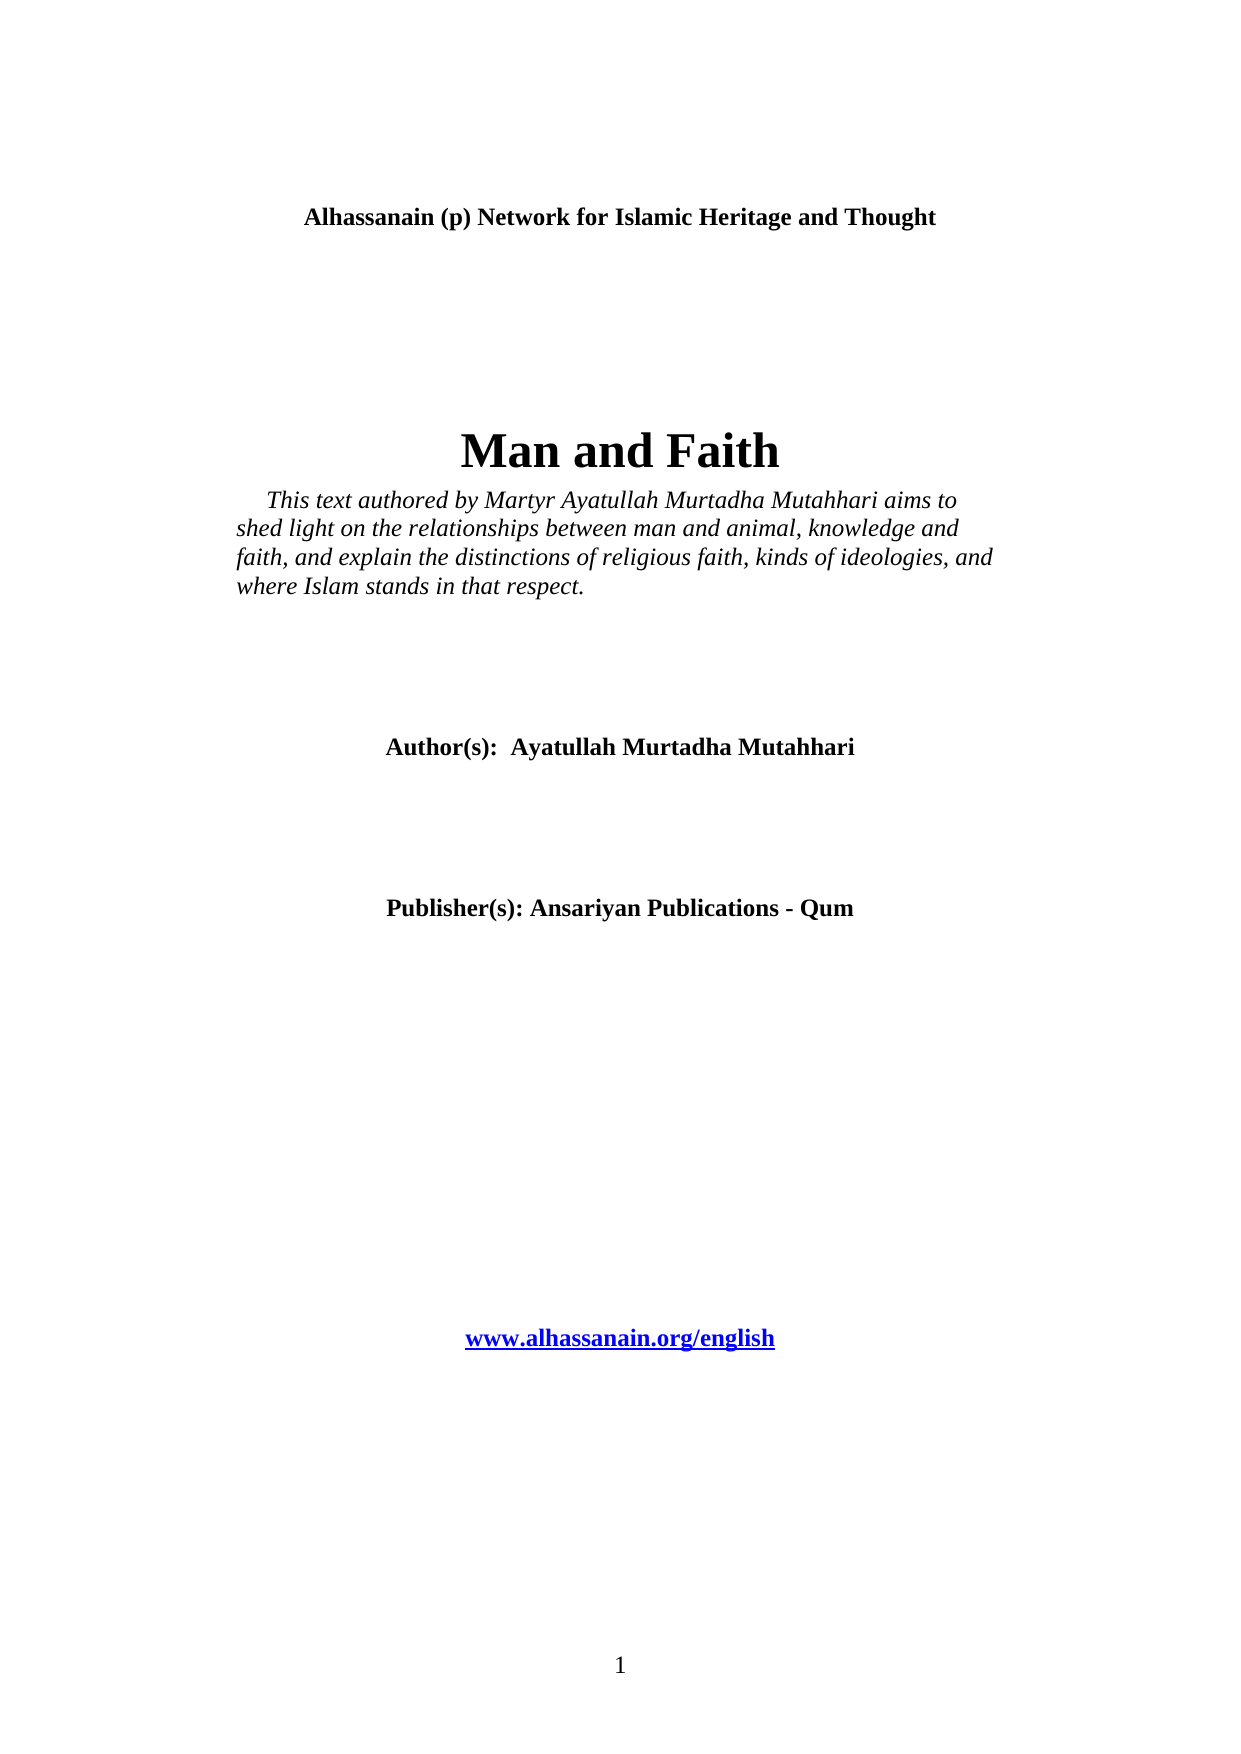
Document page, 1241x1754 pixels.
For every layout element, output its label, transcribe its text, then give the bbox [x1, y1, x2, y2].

text Publisher(s): Ansariyan Publications - Qum [236, 893, 1004, 922]
text Alhassanain (p) Network for Islamic Heritage and Thought [236, 202, 1004, 231]
text Author(s): Ayatullah Murtadha Mutahhari [236, 732, 1004, 761]
text Man and Faith [236, 421, 1004, 478]
text This text authored by Martyr Ayatullah Murtadha Mutahhari aims to shed light on the relationships between man and animal, knowledge and faith, and explain the distinctions of religious faith, kinds of ideologies, and where Islam stands in that respect. [236, 485, 1004, 600]
text www.alhassanain.org/english [236, 1323, 1004, 1352]
